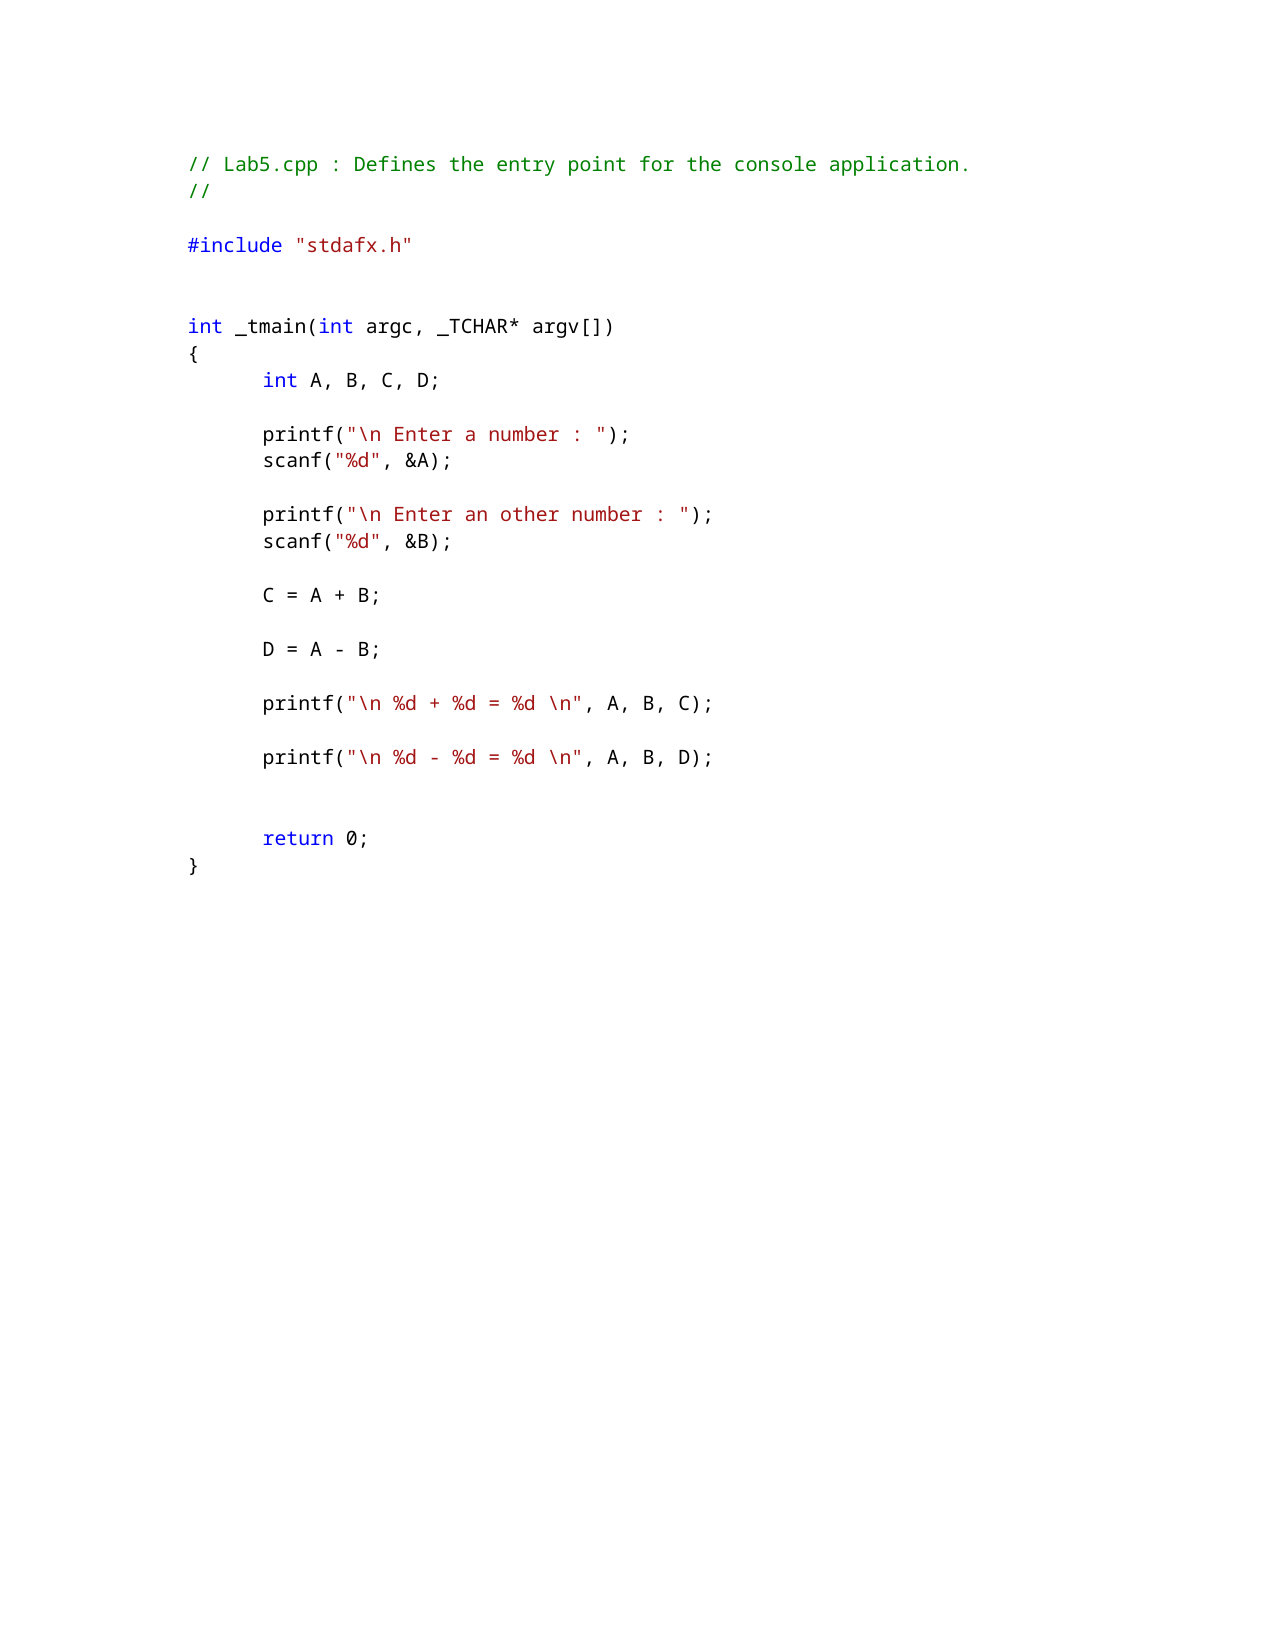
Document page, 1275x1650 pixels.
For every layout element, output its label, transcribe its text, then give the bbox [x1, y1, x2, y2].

text int _tmain(int argc, _TCHAR* argv[]) [187, 312, 1087, 339]
text printf("\n %d - %d = %d \n", A, B, D); [187, 743, 1087, 771]
text // [187, 177, 1087, 204]
text printf("\n Enter a number : "); [187, 420, 1087, 447]
text } [187, 851, 1087, 878]
text { [187, 339, 1087, 366]
text printf("\n Enter an other number : "); [187, 501, 1087, 528]
text D = A - B; [187, 636, 1087, 663]
text #include "stdafx.h" [187, 231, 1087, 258]
text return 0; [187, 824, 1087, 851]
text scanf("%d", &B); [187, 528, 1087, 555]
text printf("\n %d + %d = %d \n", A, B, C); [187, 689, 1087, 717]
text C = A + B; [187, 582, 1087, 609]
text int A, B, C, D; [187, 366, 1087, 393]
text // Lab5.cpp : Defines the entry point for the console application. [187, 150, 1087, 177]
text scanf("%d", &A); [187, 447, 1087, 474]
